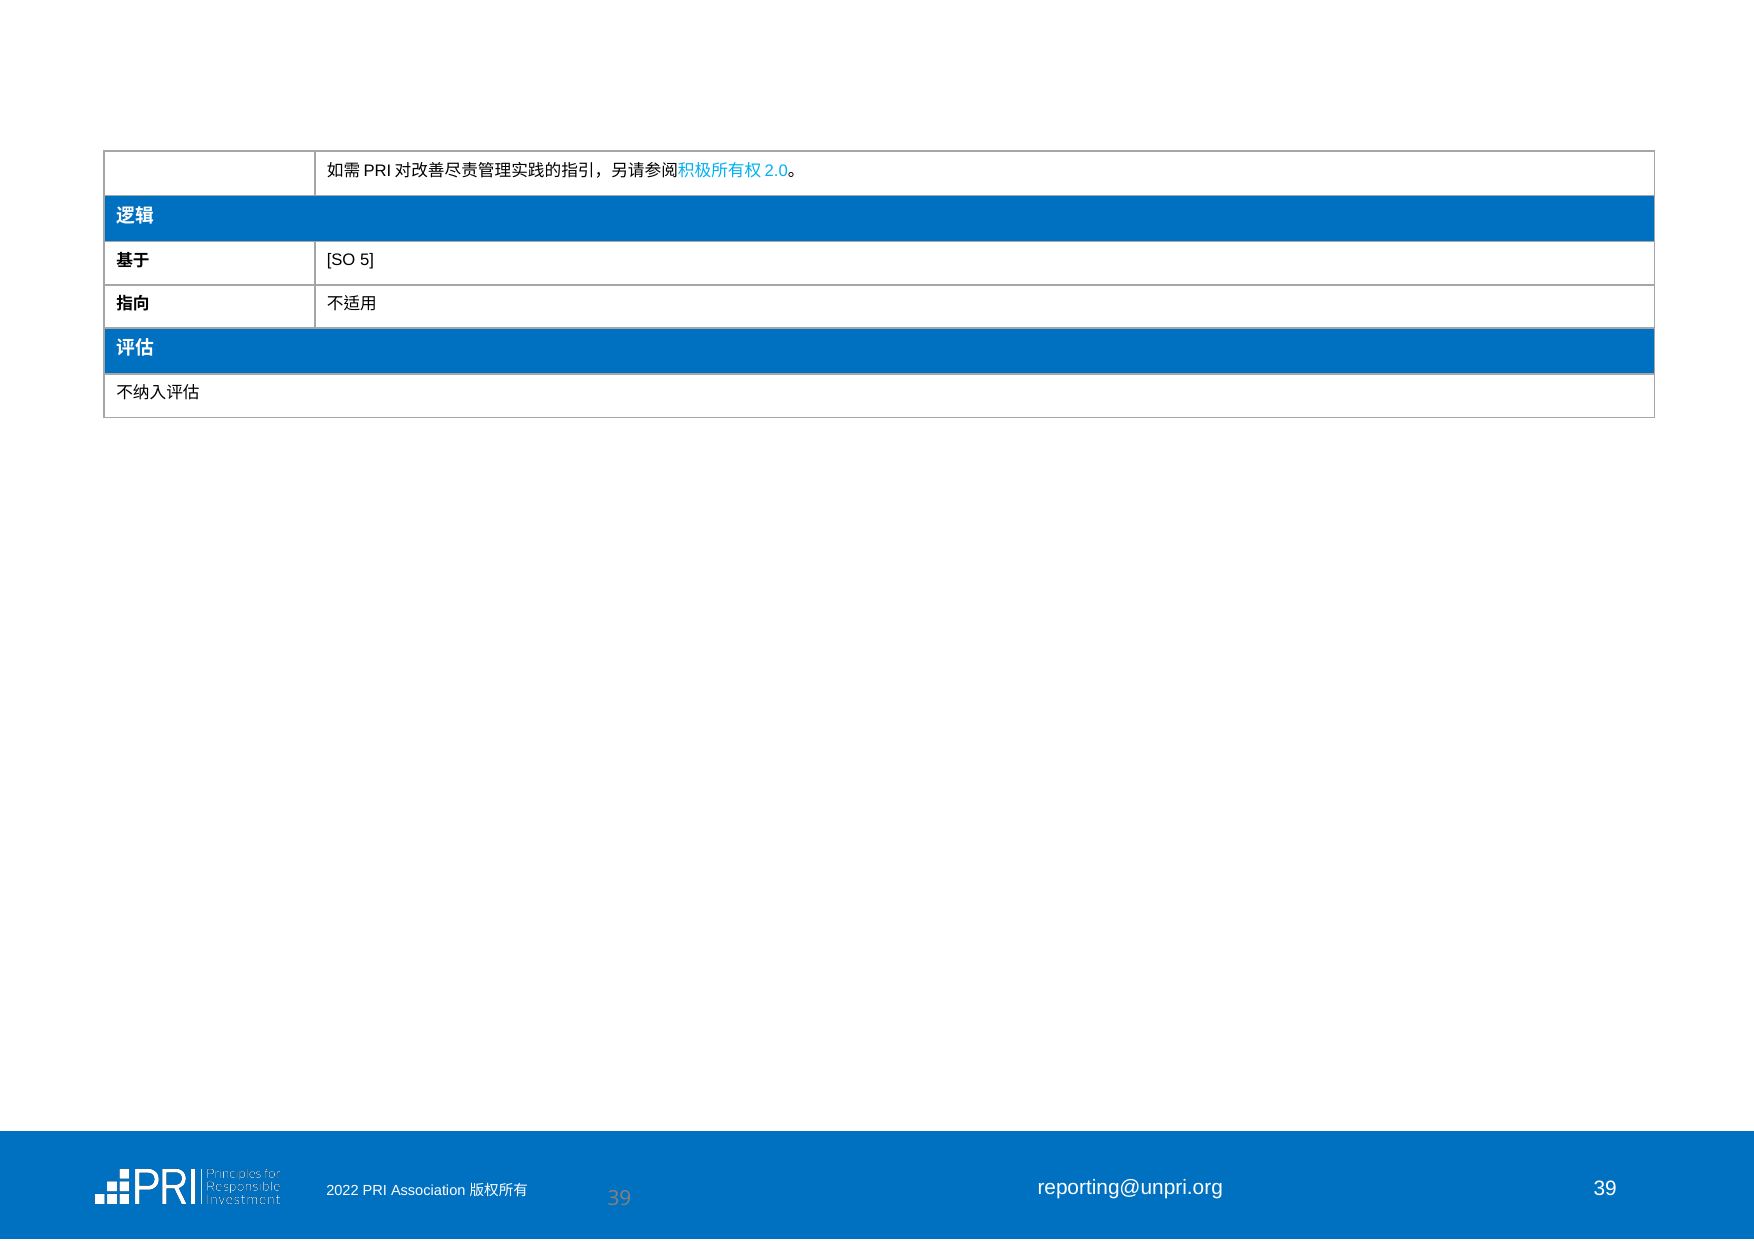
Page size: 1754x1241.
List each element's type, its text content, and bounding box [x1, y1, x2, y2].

table_cell 其他资源 [105, 152, 314, 195]
picture [92, 1166, 282, 1207]
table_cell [316, 152, 1654, 195]
table_cell 评估 [105, 329, 1654, 373]
table_cell 基于 [105, 242, 314, 284]
table_cell 不纳入评估 [105, 375, 1654, 416]
table_cell 不适用 [316, 286, 1654, 327]
table_cell 指向 [105, 286, 314, 327]
table_cell [SO 5] [316, 242, 1654, 284]
table_cell 逻辑 [105, 196, 1654, 241]
